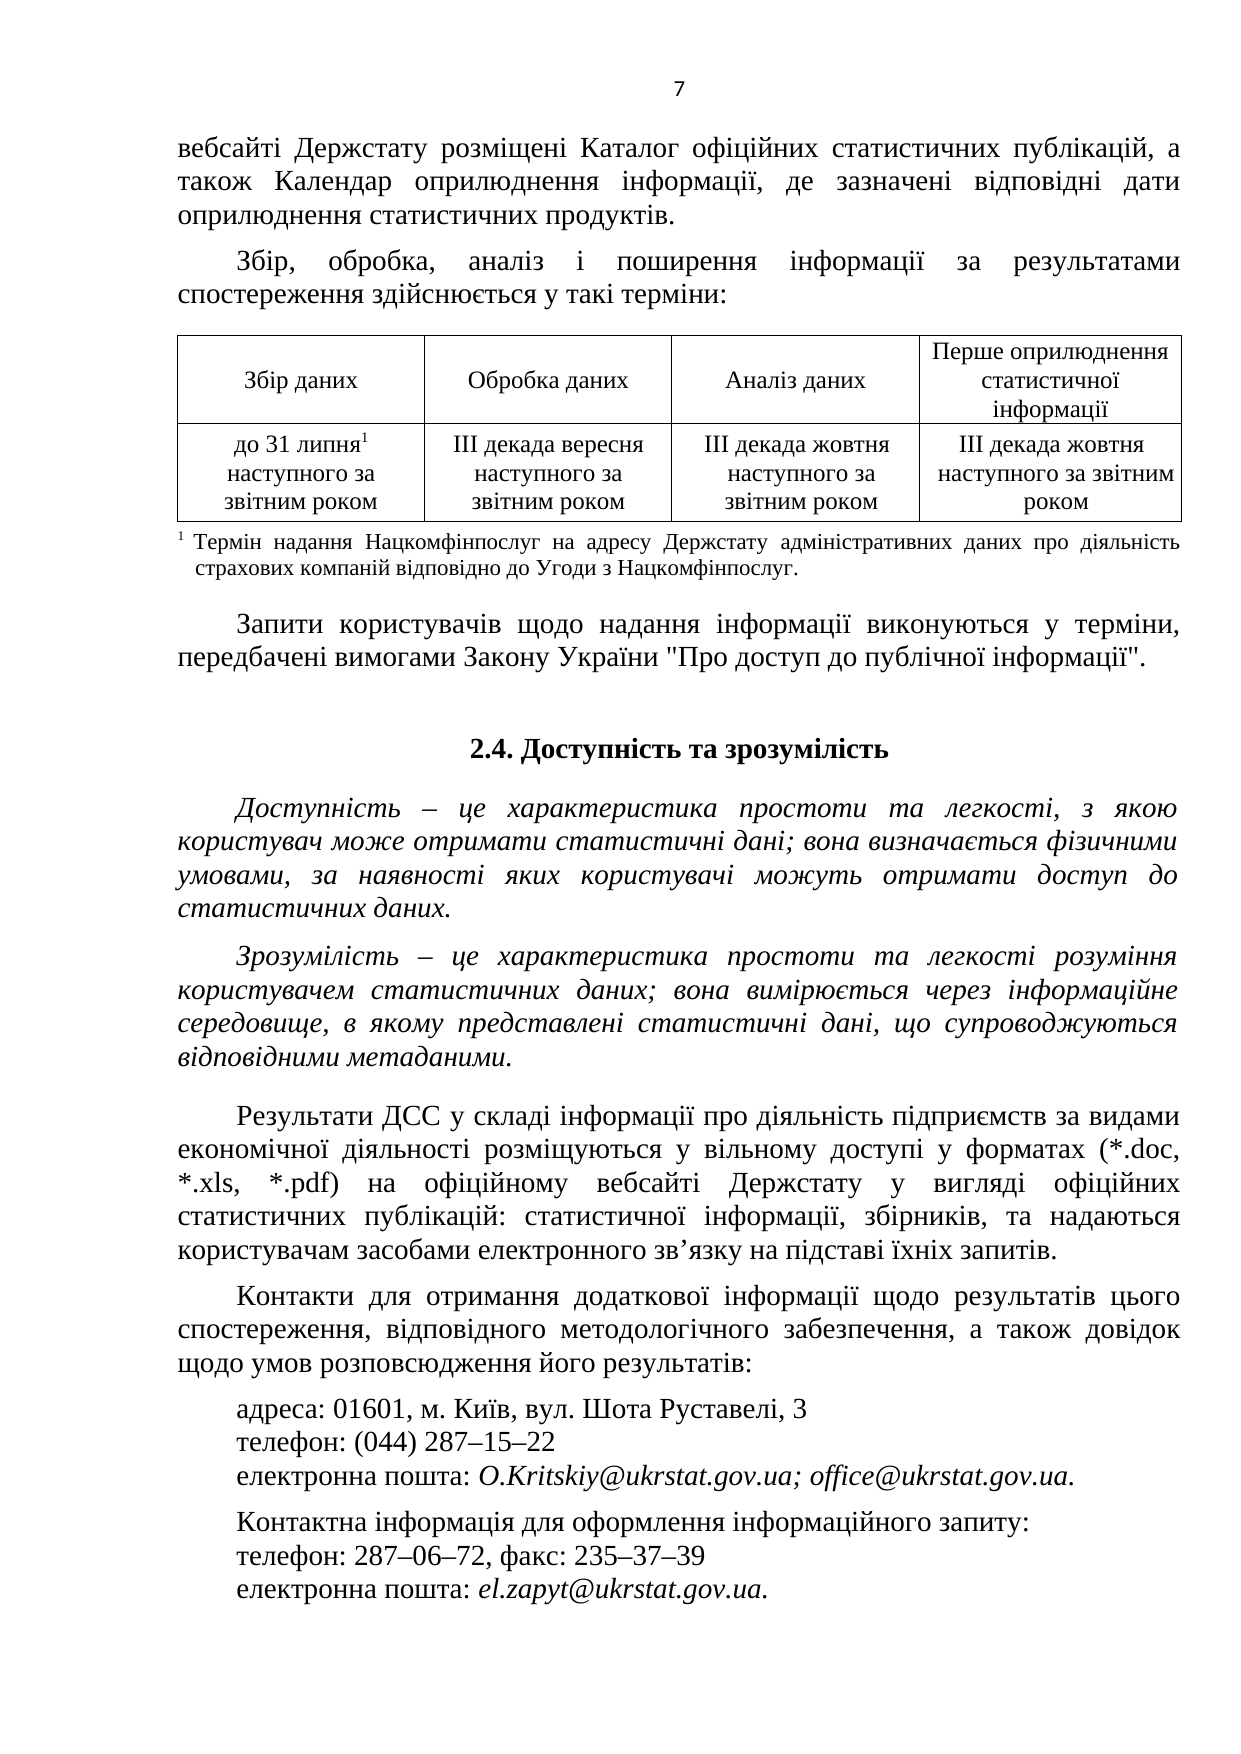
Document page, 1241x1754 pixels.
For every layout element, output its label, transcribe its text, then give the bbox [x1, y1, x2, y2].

text Контакти для отримання додаткової інформації щодо результатів цього спостереження, відповідного методологічного забезпечення, а також довідок щодо умов розповсюдження його результатів: [177, 1278, 1181, 1378]
list електронна пошта: O.Kritskiy@ukrstat.gov.ua; office@ukrstat.gov.ua. [177, 1458, 1181, 1492]
table_cell ІІІ декада жовтня наступного за звітним роком [672, 424, 919, 521]
table_header Збір даних [178, 336, 424, 422]
table_header Обробка даних [425, 336, 671, 422]
list електронна пошта: el.zapyt@ukrstat.gov.ua. [177, 1571, 1181, 1605]
table_header Перше оприлюднення статистичної інформації [920, 336, 1181, 422]
list телефон: 287–06–72, факс: 235–37–39 [177, 1538, 1181, 1571]
list 2.4. Доступність та зрозумілість [177, 731, 1181, 765]
list Доступність – це характеристика простоти та легкості, з якою користувач може отримати статистичні дані; вона визначається фізичними умовами, за наявності яких користувачі можуть отримати доступ до статистичних даних. [177, 790, 1181, 924]
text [177, 130, 1181, 231]
table_cell до 31 липня1 наступного за звітним роком [178, 424, 424, 521]
list адреса: 01601, м. Київ, вул. Шота Руставелі, 3 [177, 1391, 1181, 1424]
list телефон: (044) 287–15–22 [177, 1424, 1181, 1458]
list Зрозумілість – це характеристика простоти та легкості розуміння користувачем статистичних даних; вона вимірюється через інформаційне середовище, в якому представлені статистичні дані, що супроводжуються відповідними метаданими. [177, 938, 1181, 1073]
text Результати ДСС у складі інформації про діяльність підприємств за видами економічної діяльності розміщуються у вільному доступі у форматах (*.doс, *.xls, *.pdf) на офіційному вебсайті Держстату у вигляді офіційних статистичних публікацій: статистичної інформації, збірників, та надаються користувачам засобами електронного зв’язку на підставі їхніх запитів. [177, 1098, 1181, 1265]
text 1 Термін надання Нацкомфінпослуг на адресу Держстату адміністративних даних про діяльність страхових компаній відповідно до Угоди з Нацкомфінпослуг. [177, 528, 1181, 581]
list Контактна інформація для оформлення інформаційного запиту: [177, 1504, 1181, 1538]
text Запити користувачів щодо надання інформації виконуються у терміни, передбачені вимогами Закону України "Про доступ до публічної інформації". [177, 606, 1181, 673]
table_cell ІІІ декада вересня наступного за звітним роком [425, 424, 671, 521]
text Збір, обробка, аналіз і поширення інформації за результатами спостереження здійснюється у такі терміни: [177, 243, 1181, 310]
table_cell ІІІ декада жовтня наступного за звітним роком [920, 424, 1181, 521]
table_header Аналіз даних [672, 336, 919, 422]
